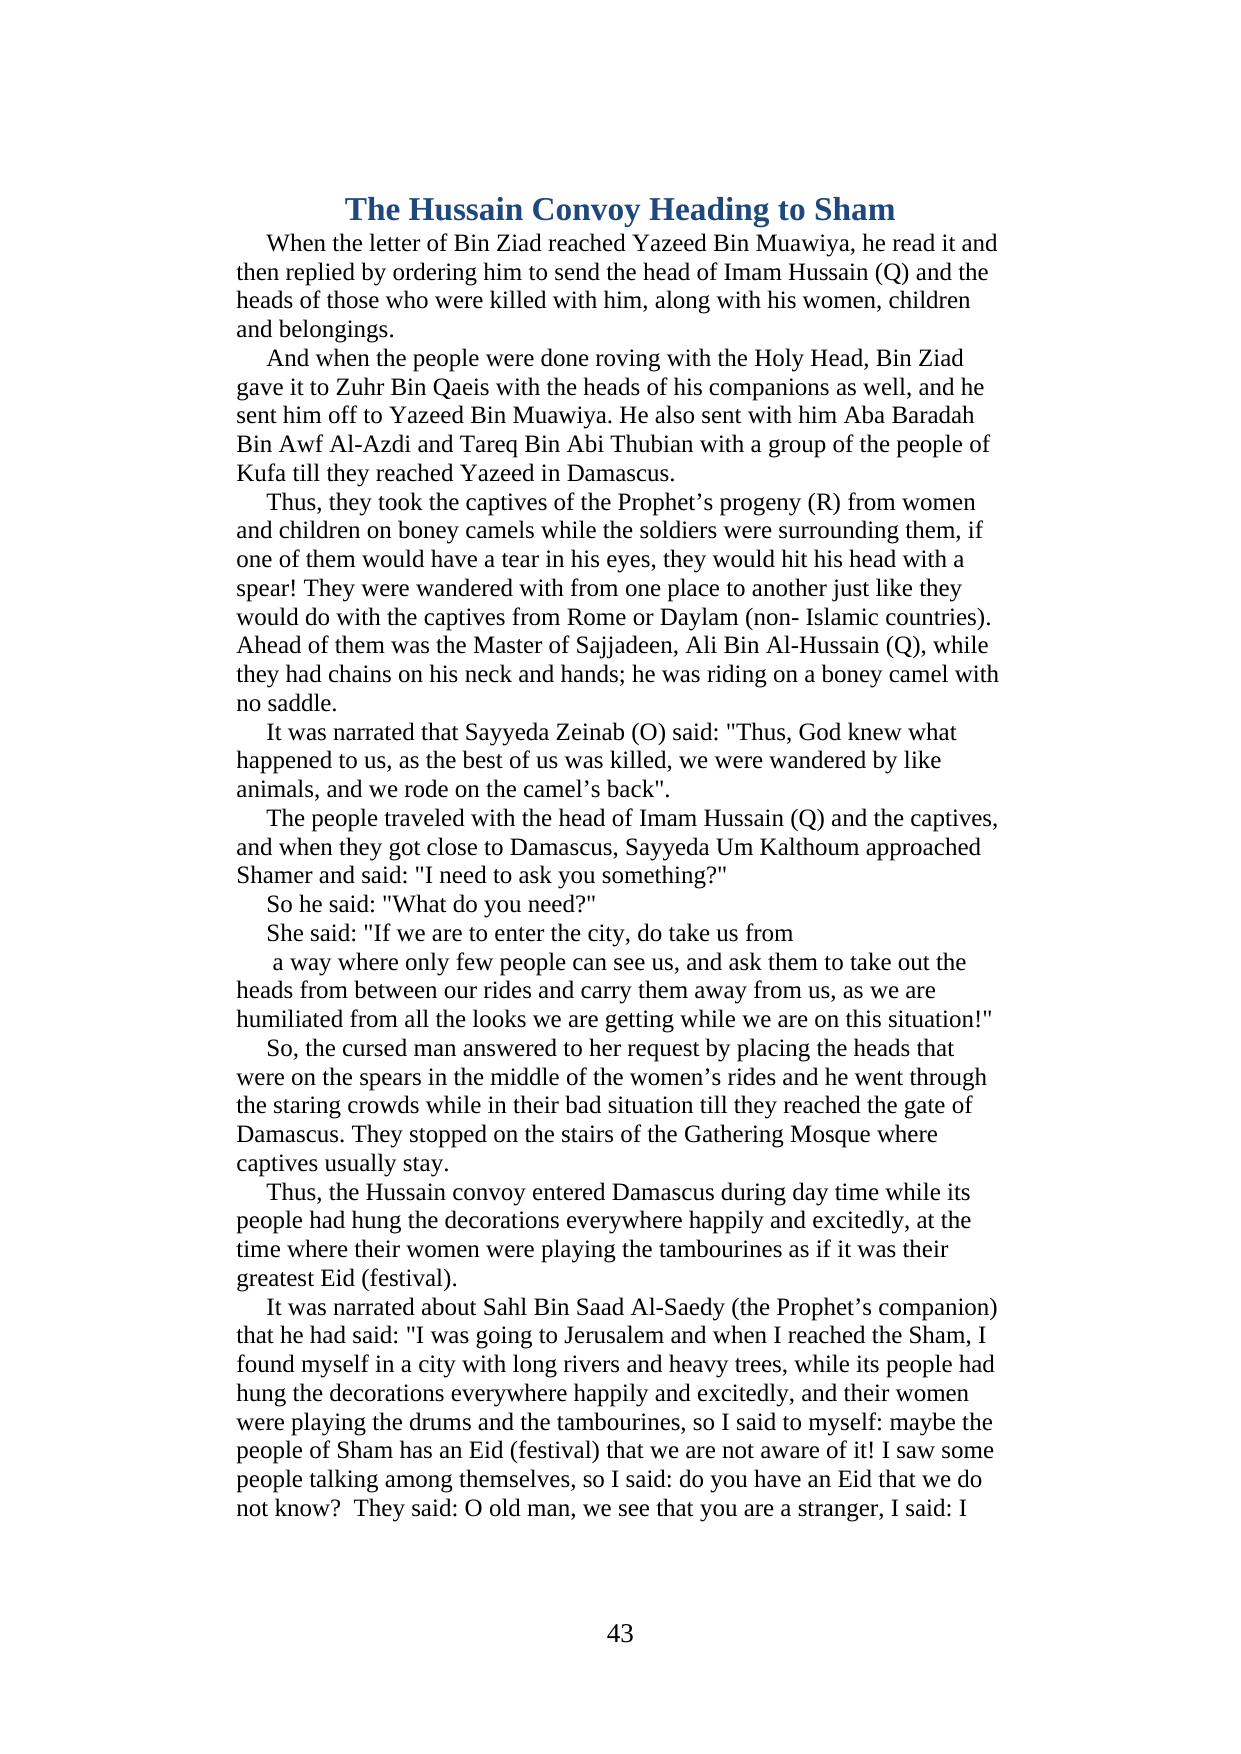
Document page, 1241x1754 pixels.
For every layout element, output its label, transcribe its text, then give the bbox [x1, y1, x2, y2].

text Thus, they took the captives of the Prophet’s progeny (R) from women and children on boney camels while the soldiers were surrounding them, if one of them would have a tear in his eyes, they would hit his head with a spear! They were wandered with from one place to another just like they would do with the captives from Rome or Daylam (non- Islamic countries). Ahead of them was the Master of Sajjadeen, Ali Bin Al-Hussain (Q), while they had chains on his neck and hands; he was riding on a boney camel with no saddle. [236, 487, 1004, 717]
text And when the people were done roving with the Holy Head, Bin Ziad gave it to Zuhr Bin Qaeis with the heads of his companions as well, and he sent him off to Yazeed Bin Muawiya. He also sent with him Aba Baradah Bin Awf Al-Azdi and Tareq Bin Abi Thubian with a group of the people of Kufa till they reached Yazeed in Damascus. [236, 343, 1004, 487]
text So, the cursed man answered to her request by placing the heads that were on the spears in the middle of the women’s rides and he went through the staring crowds while in their bad situation till they reached the gate of Damascus. They stopped on the stairs of the Gathering Mosque where captives usually stay. [236, 1033, 1004, 1177]
text The people traveled with the head of Imam Hussain (Q) and the captives, and when they got close to Damascus, Sayyeda Um Kalthoum approached Shamer and said: "I need to ask you something?" [236, 803, 1004, 889]
text So he said: "What do you need?" [236, 889, 1004, 918]
text It was narrated that Sayyeda Zeinab (O) said: "Thus, God knew what happened to us, as the best of us was killed, we were wandered by like animals, and we rode on the camel’s back". [236, 717, 1004, 803]
text When the letter of Bin Ziad reached Yazeed Bin Muawiya, he read it and then replied by ordering him to send the head of Imam Hussain (Q) and the heads of those who were killed with him, along with his women, children and belongings. [236, 228, 1004, 343]
text a way where only few people can see us, and ask them to take out the heads from between our rides and carry them away from us, as we are humiliated from all the looks we are getting while we are on this situation!" [236, 947, 1004, 1033]
text She said: "If we are to enter the city, do take us from [236, 918, 1004, 947]
text Thus, the Hussain convoy entered Damascus during day time while its people had hung the decorations everywhere happily and excitedly, at the time where their women were playing the tambourines as if it was their greatest Eid (festival). [236, 1177, 1004, 1292]
subtitle The Hussain Convoy Heading to Sham [236, 190, 1004, 228]
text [236, 1292, 1004, 1522]
